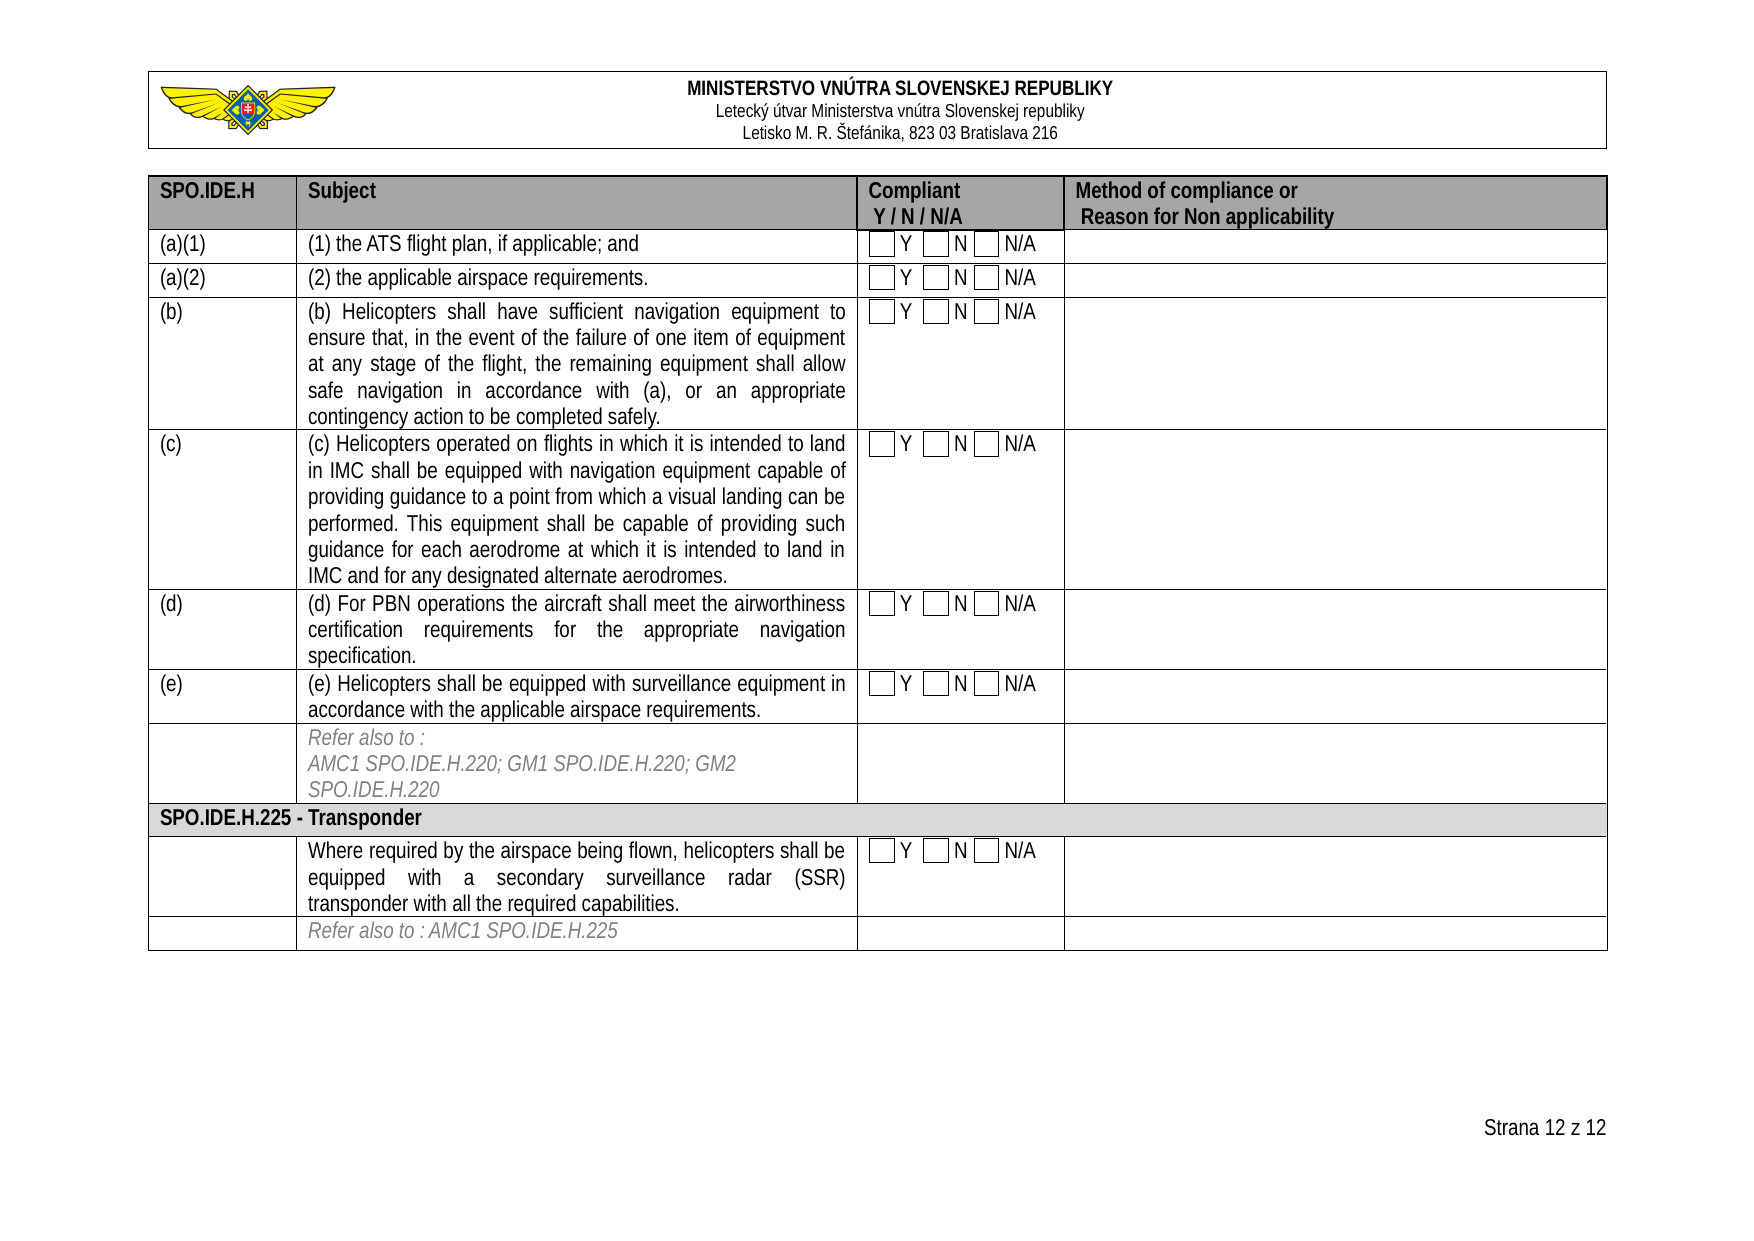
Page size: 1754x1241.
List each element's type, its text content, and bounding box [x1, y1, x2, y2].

table_cell (a)(2) [149, 264, 296, 297]
table_cell [1064, 803, 1607, 836]
table_cell Refer also to : AMC1 SPO.IDE.H.220; GM1 SPO.IDE.H.220; GM2 SPO.IDE.H.220 [297, 724, 857, 802]
table_cell (b) Helicopters shall have sufficient navigation equipment to ensure that, in the event of the failure of one item of equipment at any stage of the flight, the remaining equipment shall allow safe navigation in accordance with (a), or an appropriate contingency action to be completed safely. [297, 298, 857, 429]
table_cell (d) [149, 590, 296, 669]
table_cell [1065, 723, 1607, 802]
table_cell (e) [149, 670, 296, 722]
table_header Subject [297, 177, 856, 229]
table_cell (b) [149, 298, 296, 429]
table_cell (e) Helicopters shall be equipped with surveillance equipment in accordance with the applicable airspace requirements. [297, 670, 857, 722]
table_cell [1065, 297, 1607, 429]
table_cell [858, 917, 1064, 950]
table_cell [1065, 230, 1607, 263]
table_cell Y N N/A [858, 430, 1064, 588]
table_cell SPO.IDE.H.225 - Transponder [149, 804, 857, 836]
table_cell [1065, 589, 1607, 669]
table_cell Y N N/A [858, 590, 1064, 669]
table_cell Y N N/A [858, 298, 1064, 429]
table_header Compliant Y / N / N/A [858, 177, 1063, 229]
table_cell [858, 724, 1064, 802]
table_cell (d) For PBN operations the aircraft shall meet the airworthiness certification requirements for the appropriate navigation specification. [297, 590, 857, 669]
table_cell [1065, 916, 1607, 950]
table_cell [857, 804, 1064, 836]
table_cell (c) Helicopters operated on flights in which it is intended to land in IMC shall be equipped with navigation equipment capable of providing guidance to a point from which a visual landing can be performed. This equipment shall be capable of providing such guidance for each aerodrome at which it is intended to land in IMC and for any designated alternate aerodromes. [297, 430, 857, 588]
table_cell Y N N/A [858, 670, 1064, 722]
table_cell [1065, 836, 1607, 916]
table_header SPO.IDE.H [149, 177, 296, 229]
table_cell Refer also to : AMC1 SPO.IDE.H.225 [297, 917, 857, 950]
table_cell (2) the applicable airspace requirements. [297, 264, 857, 297]
table_cell (a)(1) [149, 230, 296, 263]
table_cell Y N N/A [858, 264, 1064, 297]
table_cell [149, 724, 296, 802]
table_cell (1) the ATS flight plan, if applicable; and [297, 230, 857, 263]
table_cell [1065, 263, 1607, 297]
table_cell Y N N/A [858, 231, 1064, 263]
table_cell Y N N/A [858, 837, 1064, 916]
table_cell (c) [149, 430, 296, 588]
table_cell Where required by the airspace being flown, helicopters shall be equipped with a secondary surveillance radar (SSR) transponder with all the required capabilities. [297, 837, 857, 916]
picture [159, 80, 337, 140]
table_cell [1065, 429, 1607, 588]
table_cell [149, 837, 296, 916]
table_header Method of compliance or Reason for Non applicability [1065, 177, 1606, 229]
table_cell [1065, 669, 1607, 722]
table_cell [149, 917, 296, 950]
